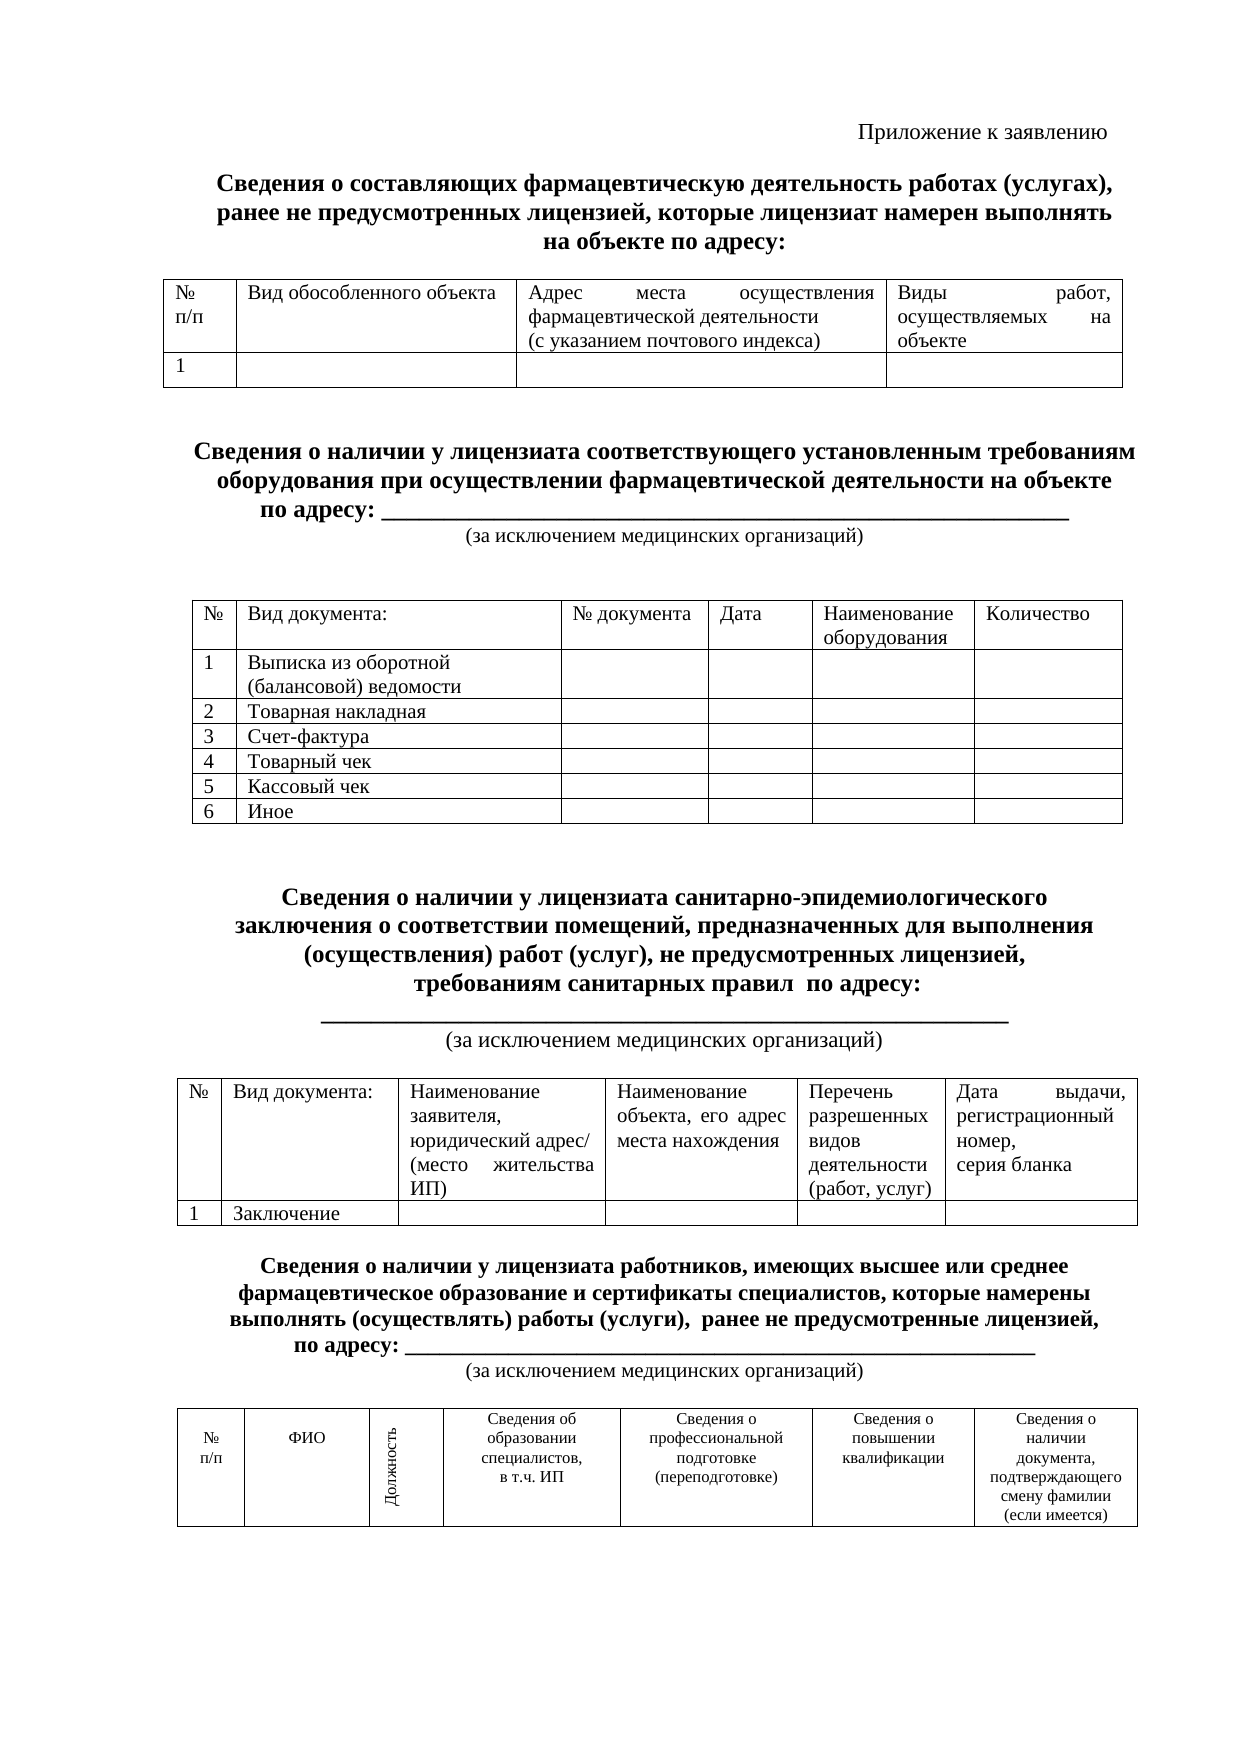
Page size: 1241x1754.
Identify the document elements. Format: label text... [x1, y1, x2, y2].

text Сведения о наличии у лицензиата соответствующего установленным требованиям [177, 436, 1152, 465]
table_header Сведения о наличии документа, подтверждающего смену фамилии (если имеется) [975, 1409, 1137, 1526]
table_header Должность [370, 1409, 443, 1526]
table_header Сведения о повышении квалификации [813, 1409, 974, 1526]
table_header № [178, 1079, 221, 1200]
table_cell [237, 353, 516, 387]
table_header Вид документа: [222, 1079, 398, 1200]
table_cell 2 [193, 699, 236, 723]
table_header № документа [562, 601, 708, 649]
table_cell [975, 749, 1122, 773]
table_cell [562, 724, 708, 748]
text Приложение к заявлению [177, 118, 1152, 144]
table_header Виды работ, осуществляемых на объекте [887, 280, 1122, 352]
table_header Количество [975, 601, 1122, 649]
table_cell 1 [164, 353, 236, 387]
text (за исключением медицинских организаций) [177, 1026, 1152, 1052]
table_cell 4 [193, 749, 236, 773]
text Сведения о составляющих фармацевтическую деятельность работах (услугах), ранее не предусмотренных лицензией, которые лицензиат намерен выполнять [177, 168, 1152, 226]
text (за исключением медицинских организаций) [177, 523, 1152, 547]
table_cell Заключение [222, 1201, 398, 1225]
table_cell 3 [193, 724, 236, 748]
table_cell [517, 353, 886, 387]
text по адресу: _______________________________________________________ [177, 494, 1152, 523]
table_cell [946, 1201, 1137, 1225]
table_cell [798, 1201, 945, 1225]
table_header Наименование заявителя, юридический адрес/ (место жительства ИП) [399, 1079, 605, 1200]
table_cell 6 [193, 799, 236, 823]
table_header Наименование объекта, его адрес места нахождения [606, 1079, 797, 1200]
text (за исключением медицинских организаций) [177, 1358, 1152, 1382]
table_cell [562, 774, 708, 798]
table_header Дата выдачи, регистрационный номер, серия бланка [946, 1079, 1137, 1200]
table_header Вид документа: [237, 601, 561, 649]
table_cell [606, 1201, 797, 1225]
table_cell [813, 774, 974, 798]
text Сведения о наличии у лицензиата санитарно-эпидемиологического [177, 882, 1152, 911]
text требованиям санитарных правил по адресу: _______________________________________________________ [177, 968, 1152, 1026]
text заключения о соответствии помещений, предназначенных для выполнения (осуществления) работ (услуг), не предусмотренных лицензией, [177, 911, 1152, 968]
table_cell [813, 699, 974, 723]
table_cell 5 [193, 774, 236, 798]
table_cell [813, 749, 974, 773]
text Сведения о наличии у лицензиата работников, имеющих высшее или среднее фармацевтическое образование и сертификаты специалистов, которые намерены выполнять (осуществлять) работы (услуги), ранее не предусмотренные лицензией, [177, 1252, 1152, 1331]
table_header Сведения о профессиональной подготовке (переподготовке) [621, 1409, 812, 1526]
table_cell Счет-фактура [237, 724, 561, 748]
table_cell [562, 749, 708, 773]
table_cell Выписка из оборотной (балансовой) ведомости [237, 650, 561, 698]
table_cell [975, 699, 1122, 723]
table_cell [887, 353, 1122, 387]
table_cell [709, 699, 812, 723]
table_cell [813, 650, 974, 698]
table_cell Кассовый чек [237, 774, 561, 798]
table_header Перечень разрешенных видов деятельности (работ, услуг) [798, 1079, 945, 1200]
text на объекте по адресу: [177, 226, 1152, 255]
table_header Вид обособленного объекта [237, 280, 516, 352]
table_cell Товарная накладная [237, 699, 561, 723]
table_cell [709, 749, 812, 773]
table_cell [813, 724, 974, 748]
table_header № [193, 601, 236, 649]
table_header № п/п [164, 280, 236, 352]
table_cell [975, 650, 1122, 698]
table_cell [975, 774, 1122, 798]
table_cell [975, 799, 1122, 823]
table_header № п/п [178, 1409, 244, 1526]
table_cell [709, 799, 812, 823]
table_header Дата [709, 601, 812, 649]
table_cell [562, 699, 708, 723]
table_header ФИО [245, 1409, 369, 1526]
text по адресу: _______________________________________________________ [177, 1331, 1152, 1358]
table_cell 1 [193, 650, 236, 698]
table_cell [975, 724, 1122, 748]
table_cell [709, 724, 812, 748]
table_cell [562, 799, 708, 823]
table_cell Иное [237, 799, 561, 823]
table_header Адрес места осуществления фармацевтической деятельности (с указанием почтового индекса) [517, 280, 886, 352]
text оборудования при осуществлении фармацевтической деятельности на объекте [177, 465, 1152, 494]
table_cell [813, 799, 974, 823]
table_header Сведения об образовании специалистов, в т.ч. ИП [444, 1409, 620, 1526]
table_cell [562, 650, 708, 698]
table_cell [709, 774, 812, 798]
table_cell [709, 650, 812, 698]
table_header Наименование оборудования [813, 601, 974, 649]
table_cell Товарный чек [237, 749, 561, 773]
table_cell [399, 1201, 605, 1225]
table_cell 1 [178, 1201, 221, 1225]
